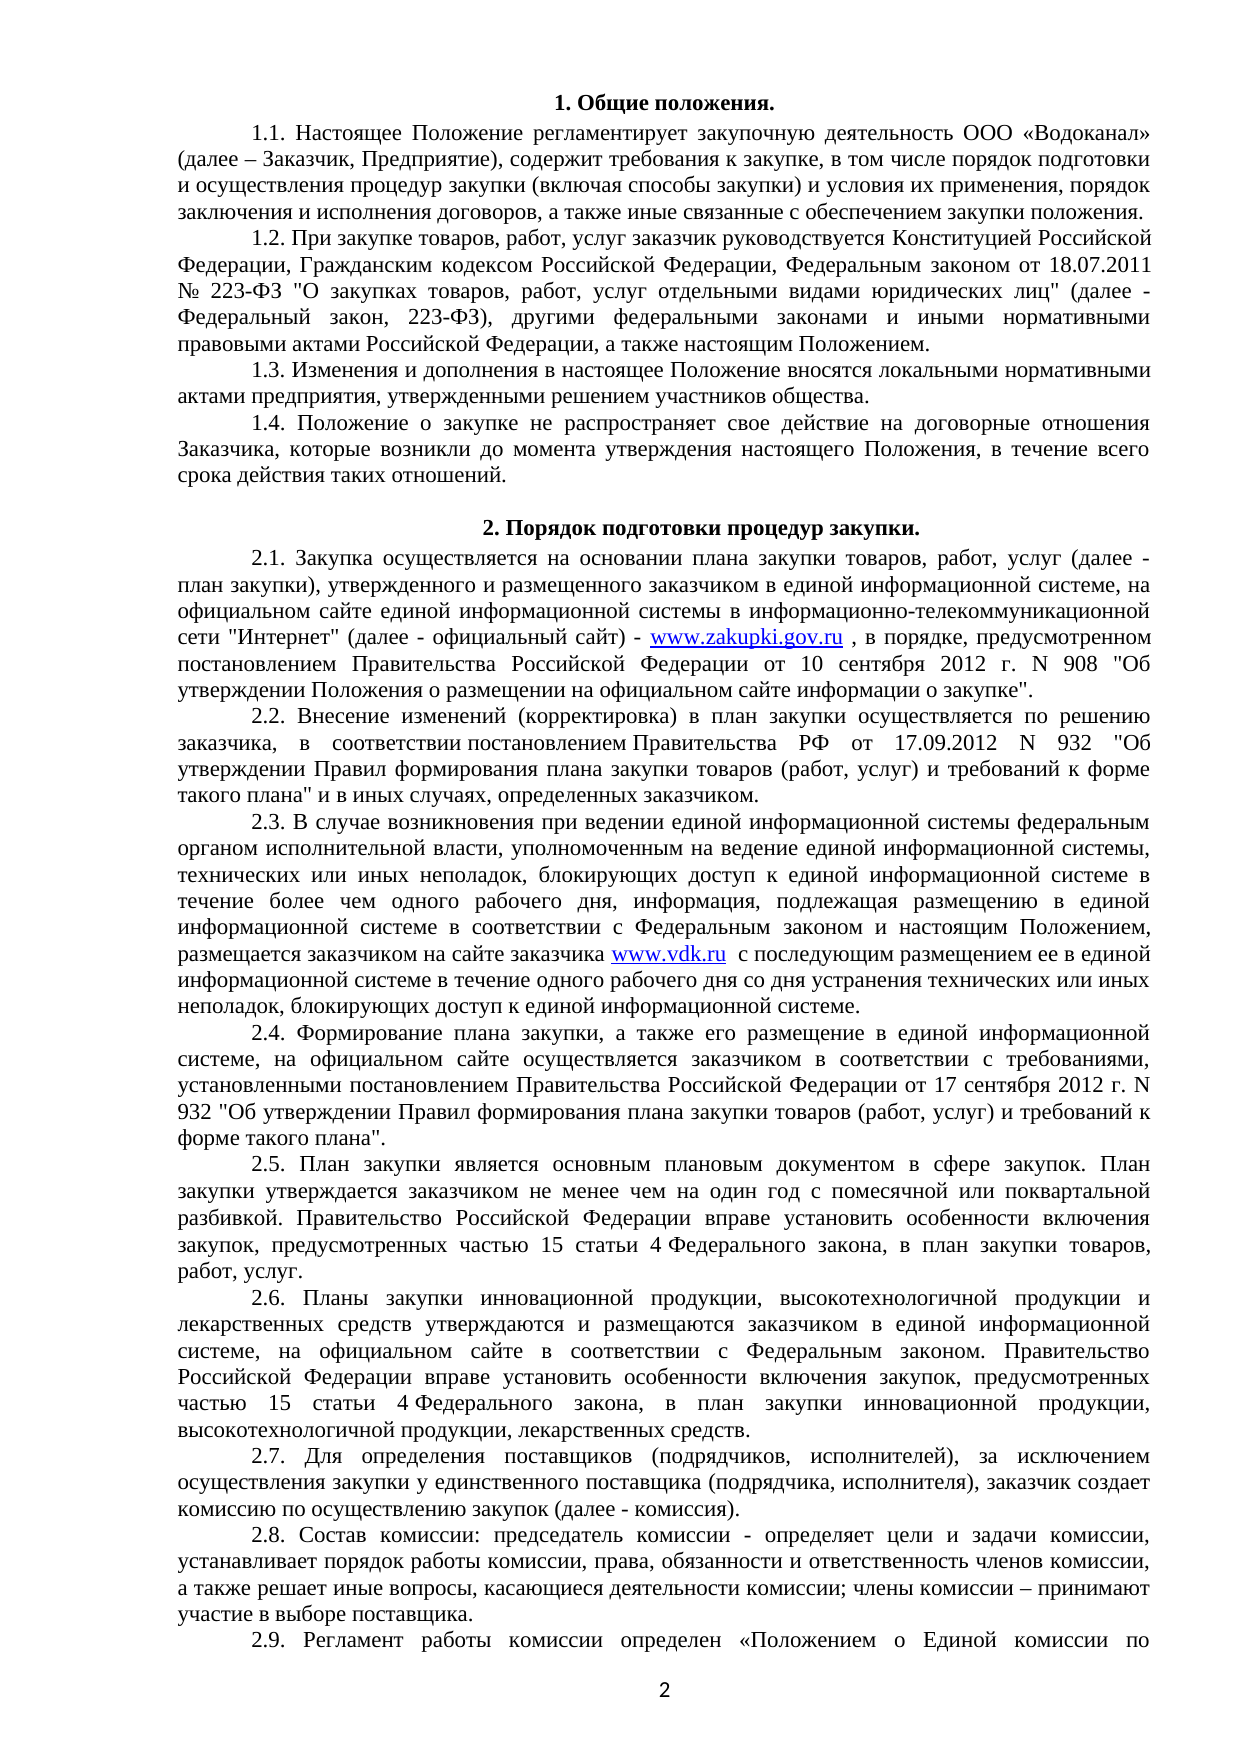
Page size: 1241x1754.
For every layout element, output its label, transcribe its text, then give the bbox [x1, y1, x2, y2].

text 2.6. Планы закупки инновационной продукции, высокотехнологичной продукции и лекарственных средств утверждаются и размещаются заказчиком в единой информационной системе, на официальном сайте в соответствии с Федеральным законом. Правительство Российской Федерации вправе установить особенности включения закупок, предусмотренных частью 15 статьи 4 Федерального закона, в план закупки инновационной продукции, высокотехнологичной продукции, лекарственных средств. [177, 1284, 1152, 1442]
text 2.3. В случае возникновения при ведении единой информационной системы федеральным органом исполнительной власти, уполномоченным на ведение единой информационной системы, технических или иных неполадок, блокирующих доступ к единой информационной системе в течение более чем одного рабочего дня, информация, подлежащая размещению в единой информационной системе в соответствии с Федеральным законом и настоящим Положением, размещается заказчиком на сайте заказчика www.vdk.ru с последующим размещением ее в единой информационной системе в течение одного рабочего дня со дня устранения технических или иных неполадок, блокирующих доступ к единой информационной системе. [177, 808, 1152, 1019]
list 2. Порядок подготовки процедур закупки. [251, 514, 1152, 541]
text 2.8. Состав комиссии: председатель комиссии - определяет цели и задачи комиссии, устанавливает порядок работы комиссии, права, обязанности и ответственность членов комиссии, а также решает иные вопросы, касающиеся деятельности комиссии; члены комиссии – принимают участие в выборе поставщика. [177, 1521, 1152, 1627]
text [177, 1627, 1152, 1653]
text 2.5. План закупки является основным плановым документом в сфере закупок. План закупки утверждается заказчиком не менее чем на один год с помесячной или поквартальной разбивкой. Правительство Российской Федерации вправе установить особенности включения закупок, предусмотренных частью 15 статьи 4 Федерального закона, в план закупки товаров, работ, услуг. [177, 1151, 1152, 1284]
text 1.4. Положение о закупке не распространяет свое действие на договорные отношения Заказчика, которые возникли до момента утверждения настоящего Положения, в течение всего срока действия таких отношений. [177, 409, 1152, 488]
text 2.7. Для определения поставщиков (подрядчиков, исполнителей), за исключением осуществления закупки у единственного поставщика (подрядчика, исполнителя), заказчик создает комиссию по осуществлению закупок (далее - комиссия). [177, 1442, 1152, 1521]
text 1.1. Настоящее Положение регламентирует закупочную деятельность ООО «Водоканал» (далее – Заказчик, Предприятие), содержит требования к закупке, в том числе порядок подготовки и осуществления процедур закупки (включая способы закупки) и условия их применения, порядок заключения и исполнения договоров, а также иные связанные с обеспечением закупки положения. [177, 119, 1152, 224]
text 1. Общие положения. [177, 89, 1152, 115]
text 2.1. Закупка осуществляется на основании плана закупки товаров, работ, услуг (далее - план закупки), утвержденного и размещенного заказчиком в единой информационной системе, на официальном сайте единой информационной системы в информационно-телекоммуникационной сети "Интернет" (далее - официальный сайт) - www.zakupki.gov.ru , в порядке, предусмотренном постановлением Правительства Российской Федерации от 10 сентября 2012 г. N 908 "Об утверждении Положения о размещении на официальном сайте информации о закупке". [177, 544, 1152, 702]
text 1.2. При закупке товаров, работ, услуг заказчик руководствуется Конституцией Российской Федерации, Гражданским кодексом Российской Федерации, Федеральным законом от 18.07.2011 № 223-ФЗ "О закупках товаров, работ, услуг отдельными видами юридических лиц" (далее - Федеральный закон, 223-ФЗ), другими федеральными законами и иными нормативными правовыми актами Российской Федерации, а также настоящим Положением. [177, 224, 1152, 356]
text 2.2. Внесение изменений (корректировка) в план закупки осуществляется по решению заказчика, в соответствии постановлением Правительства РФ от 17.09.2012 N 932 "Об утверждении Правил формирования плана закупки товаров (работ, услуг) и требований к форме такого плана" и в иных случаях, определенных заказчиком. [177, 702, 1152, 808]
text 1.3. Изменения и дополнения в настоящее Положение вносятся локальными нормативными актами предприятия, утвержденными решением участников общества. [177, 356, 1152, 409]
text 2.4. Формирование плана закупки, а также его размещение в единой информационной системе, на официальном сайте осуществляется заказчиком в соответствии с требованиями, установленными постановлением Правительства Российской Федерации от 17 сентября 2012 г. N 932 "Об утверждении Правил формирования плана закупки товаров (работ, услуг) и требований к форме такого плана". [177, 1019, 1152, 1151]
